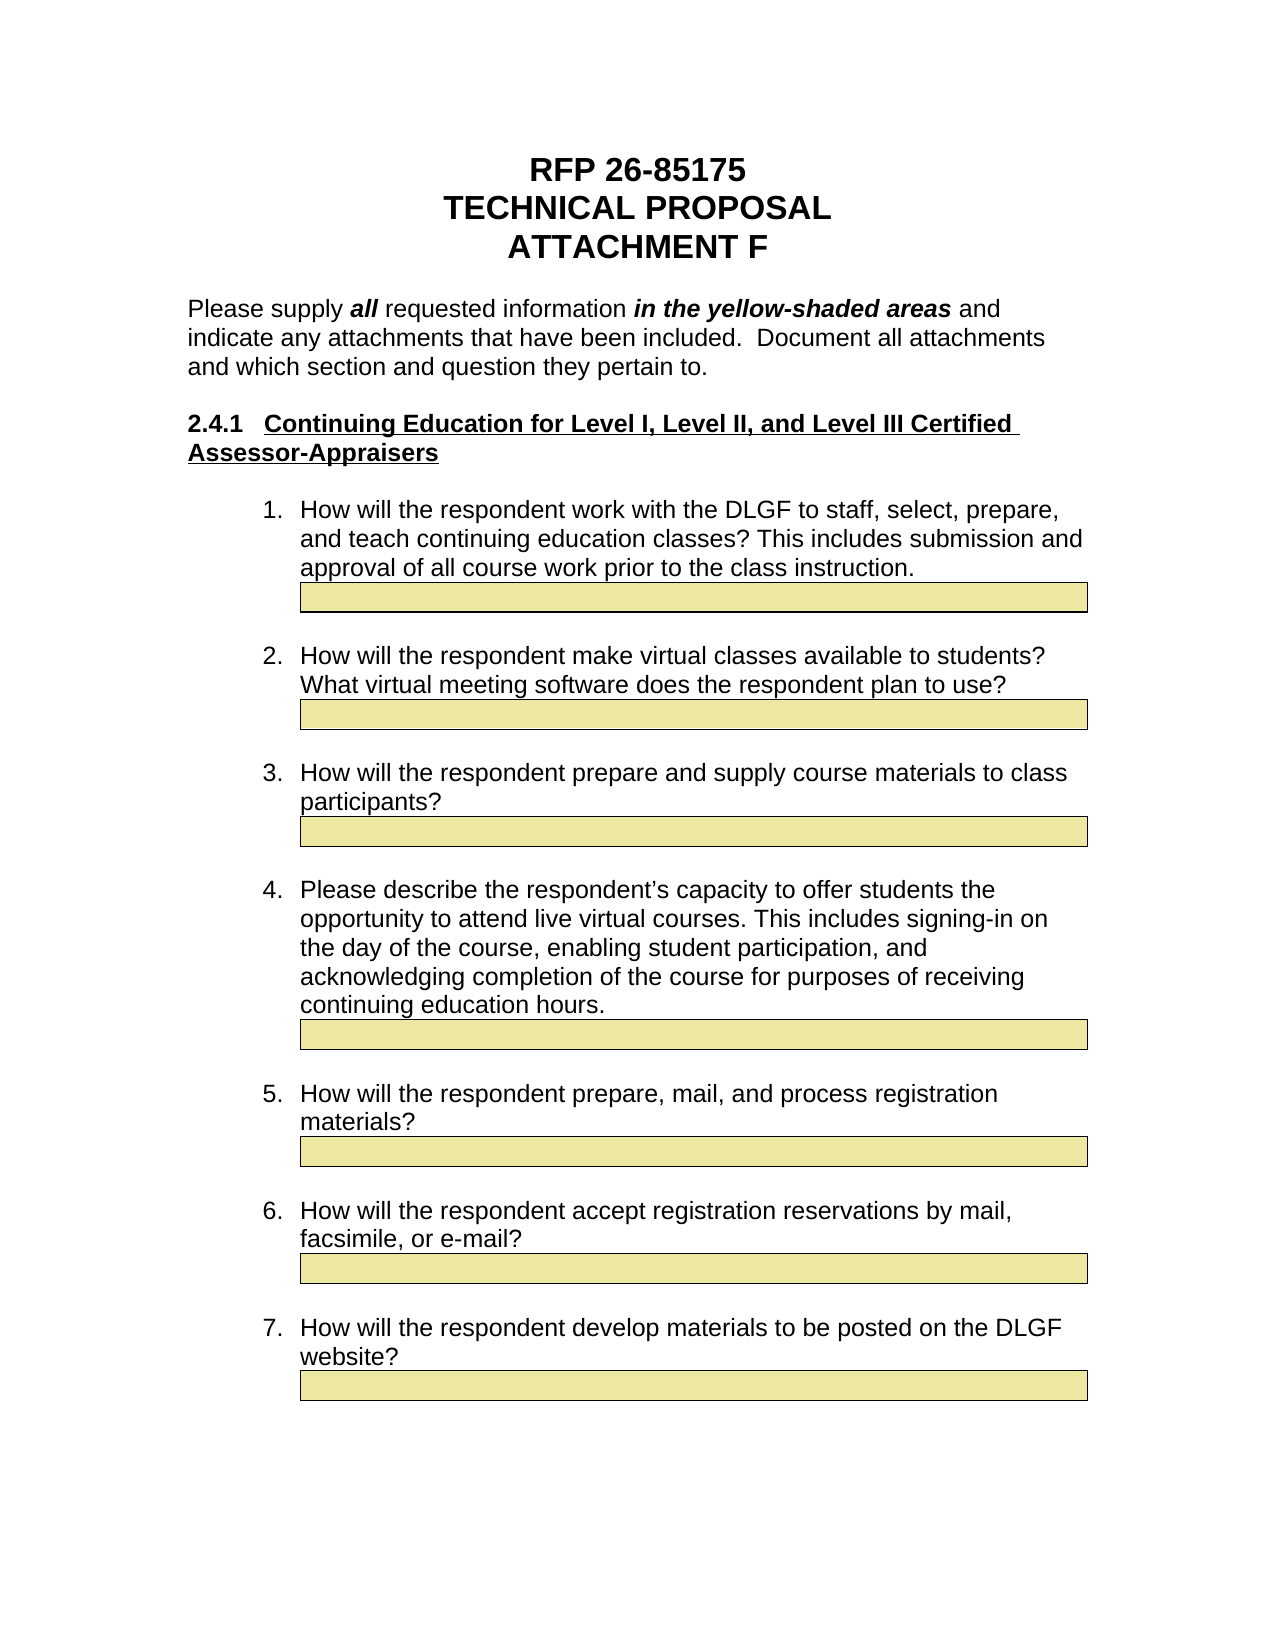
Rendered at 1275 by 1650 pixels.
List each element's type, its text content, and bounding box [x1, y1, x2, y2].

text Please supply all requested information in the yellow-shaded areas and indicate any attachments that have been included. Document all attachments and which section and question they pertain to. [187, 294, 1087, 380]
list How will the respondent work with the DLGF to staff, select, prepare, and teach continuing education classes? This includes submission and approval of all course work prior to the class instruction. [262, 495, 1087, 582]
list How will the respondent develop materials to be posted on the DLGF website? [262, 1313, 1087, 1370]
list How will the respondent prepare, mail, and process registration materials? [262, 1079, 1087, 1136]
list Please describe the respondent’s capacity to offer students the opportunity to attend live virtual courses. This includes signing-in on the day of the course, enabling student participation, and acknowledging completion of the course for purposes of receiving continuing education hours. [262, 875, 1087, 1019]
table_header [301, 583, 1087, 611]
table_header [301, 1371, 1087, 1400]
table_header [301, 817, 1087, 846]
table_header [301, 700, 1087, 728]
text 2.4.1 Continuing Education for Level I, Level II, and Level III Certified Assessor-Appraisers [187, 409, 1087, 467]
text TECHNICAL PROPOSAL [187, 188, 1087, 227]
text ATTACHMENT F [187, 227, 1087, 265]
list How will the respondent make virtual classes available to students? What virtual meeting software does the respondent plan to use? [262, 641, 1087, 699]
table_header [301, 1254, 1087, 1283]
text RFP 26-85175 [187, 150, 1087, 188]
table_header [301, 1137, 1087, 1166]
table_header [301, 1020, 1087, 1049]
list How will the respondent prepare and supply course materials to class participants? [262, 758, 1087, 816]
list How will the respondent accept registration reservations by mail, facsimile, or e-mail? [262, 1196, 1087, 1253]
